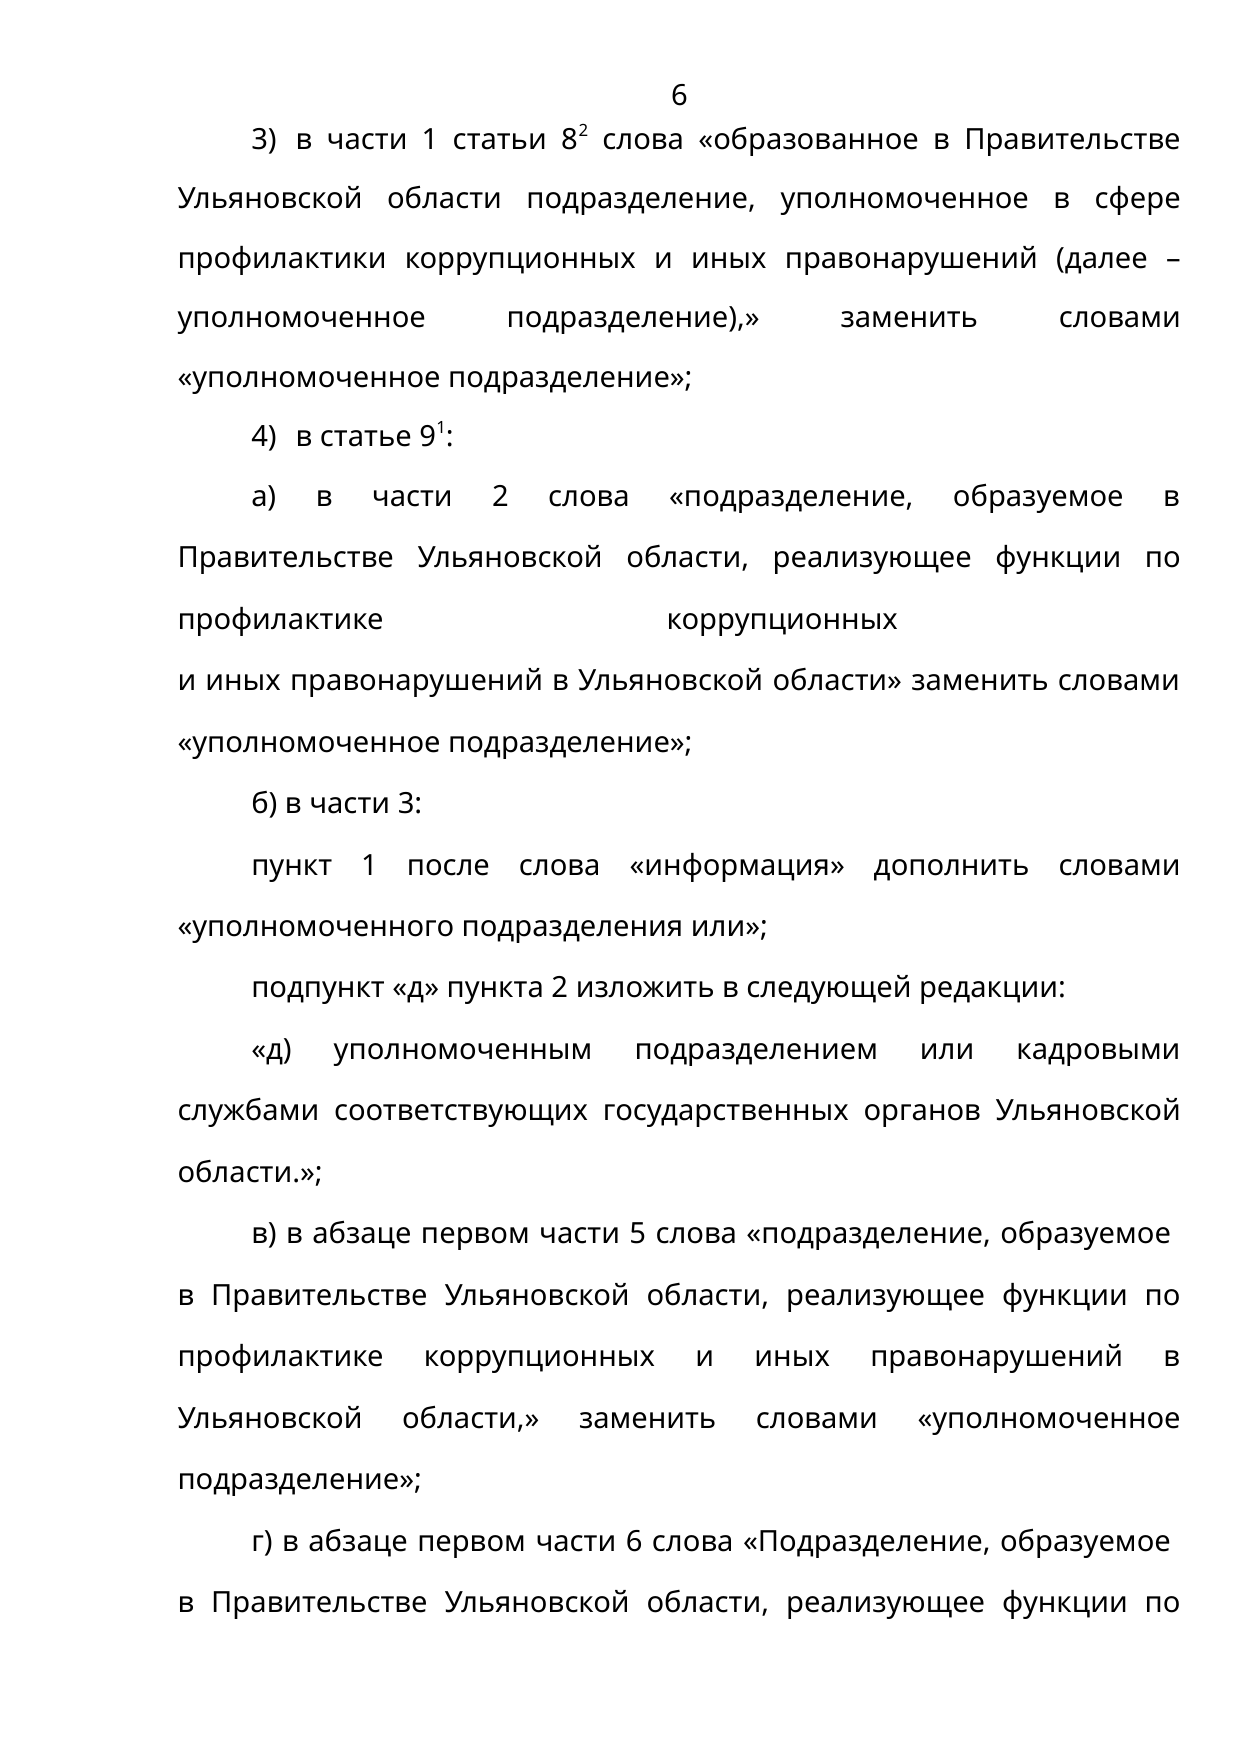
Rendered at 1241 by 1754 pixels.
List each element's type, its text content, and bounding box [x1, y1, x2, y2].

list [177, 1520, 1181, 1621]
list а) в части 2 слова «подразделение, образуемое в Правительстве Ульяновской области, реализующее функции по профилактике коррупционных и иных правонарушений в Ульяновской области» заменить словами «уполномоченное подразделение»; [177, 475, 1181, 761]
list в части 1 статьи 82 слова «образованное в Правительстве Ульяновской области подразделение, уполномоченное в сфере профилактики коррупционных и иных правонарушений (далее – уполномоченное подразделение),» заменить словами «уполномоченное подразделение»; [177, 118, 1181, 396]
list «д) уполномоченным подразделением или кадровыми службами соответствующих государственных органов Ульяновской области.»; [177, 1028, 1181, 1191]
list в статье 91: [177, 416, 1181, 455]
list подпункт «д» пункта 2 изложить в следующей редакции: [177, 967, 1181, 1006]
list в) в абзаце первом части 5 слова «подразделение, образуемое в Правительстве Ульяновской области, реализующее функции по профилактике коррупционных и иных правонарушений в Ульяновской области,» заменить словами «уполномоченное подразделение»; [177, 1212, 1181, 1498]
list б) в части 3: [177, 782, 1181, 822]
list пункт 1 после слова «информация» дополнить словами «уполномоченного подразделения или»; [177, 844, 1181, 945]
